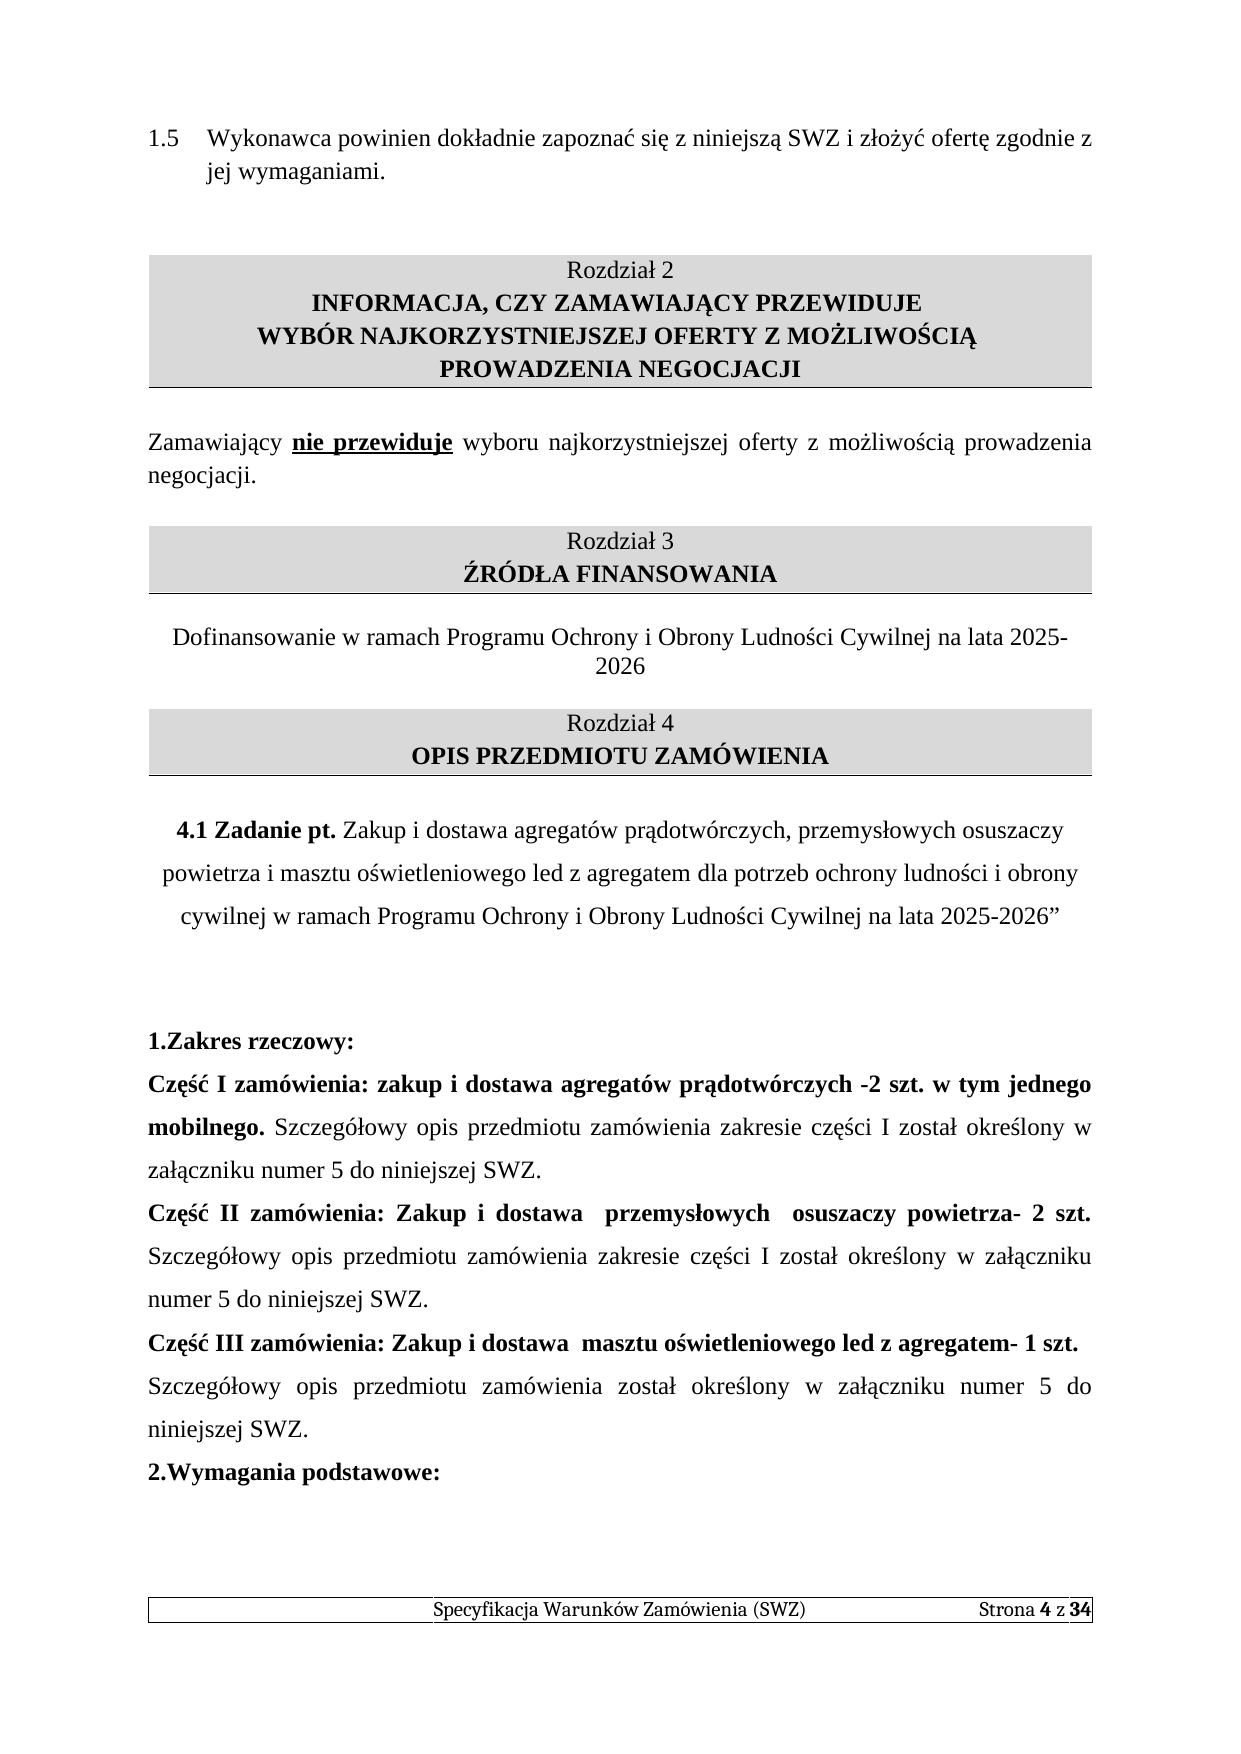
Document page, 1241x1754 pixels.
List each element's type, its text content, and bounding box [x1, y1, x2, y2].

text Szczegółowy opis przedmiotu zamówienia został określony w załączniku numer 5 do niniejszej SWZ. [148, 1371, 1093, 1443]
list Wykonawca powinien dokładnie zapoznać się z niniejszą SWZ i złożyć ofertę zgodnie z jej wymaganiami. [148, 123, 1093, 184]
table_header Rozdział 3 ŹRÓDŁA FINANSOWANIA [149, 526, 1092, 592]
text Część II zamówienia: Zakup i dostawa przemysłowych osuszaczy powietrza- 2 szt. Szczegółowy opis przedmiotu zamówienia zakresie części I został określony w załączniku numer 5 do niniejszej SWZ. [148, 1198, 1093, 1313]
text Dofinansowanie w ramach Programu Ochrony i Obrony Ludności Cywilnej na lata 2025-2026 [148, 622, 1093, 680]
text Zamawiający nie przewiduje wyboru najkorzystniejszej oferty z możliwością prowadzenia negocjacji. [148, 427, 1093, 489]
text 2.Wymagania podstawowe: [148, 1457, 1093, 1486]
text 4.1 Zadanie pt. Zakup i dostawa agregatów prądotwórczych, przemysłowych osuszaczy powietrza i masztu oświetleniowego led z agregatem dla potrzeb ochrony ludności i obrony cywilnej w ramach Programu Ochrony i Obrony Ludności Cywilnej na lata 2025-2026” [148, 815, 1093, 930]
text Część III zamówienia: Zakup i dostawa masztu oświetleniowego led z agregatem- 1 szt. [148, 1328, 1093, 1356]
table_header Rozdział 2 INFORMACJA, CZY ZAMAWIAJĄCY PRZEWIDUJE WYBÓR NAJKORZYSTNIEJSZEJ OFERTY Z MOŻLIWOŚCIĄ PROWADZENIA NEGOCJACJI [149, 255, 1092, 387]
table_header Rozdział 4 OPIS PRZEDMIOTU ZAMÓWIENIA [149, 709, 1092, 774]
text 1.Zakres rzeczowy: [148, 1026, 1093, 1054]
text Część I zamówienia: zakup i dostawa agregatów prądotwórczych -2 szt. w tym jednego mobilnego. Szczegółowy opis przedmiotu zamówienia zakresie części I został określony w załączniku numer 5 do niniejszej SWZ. [148, 1069, 1093, 1184]
